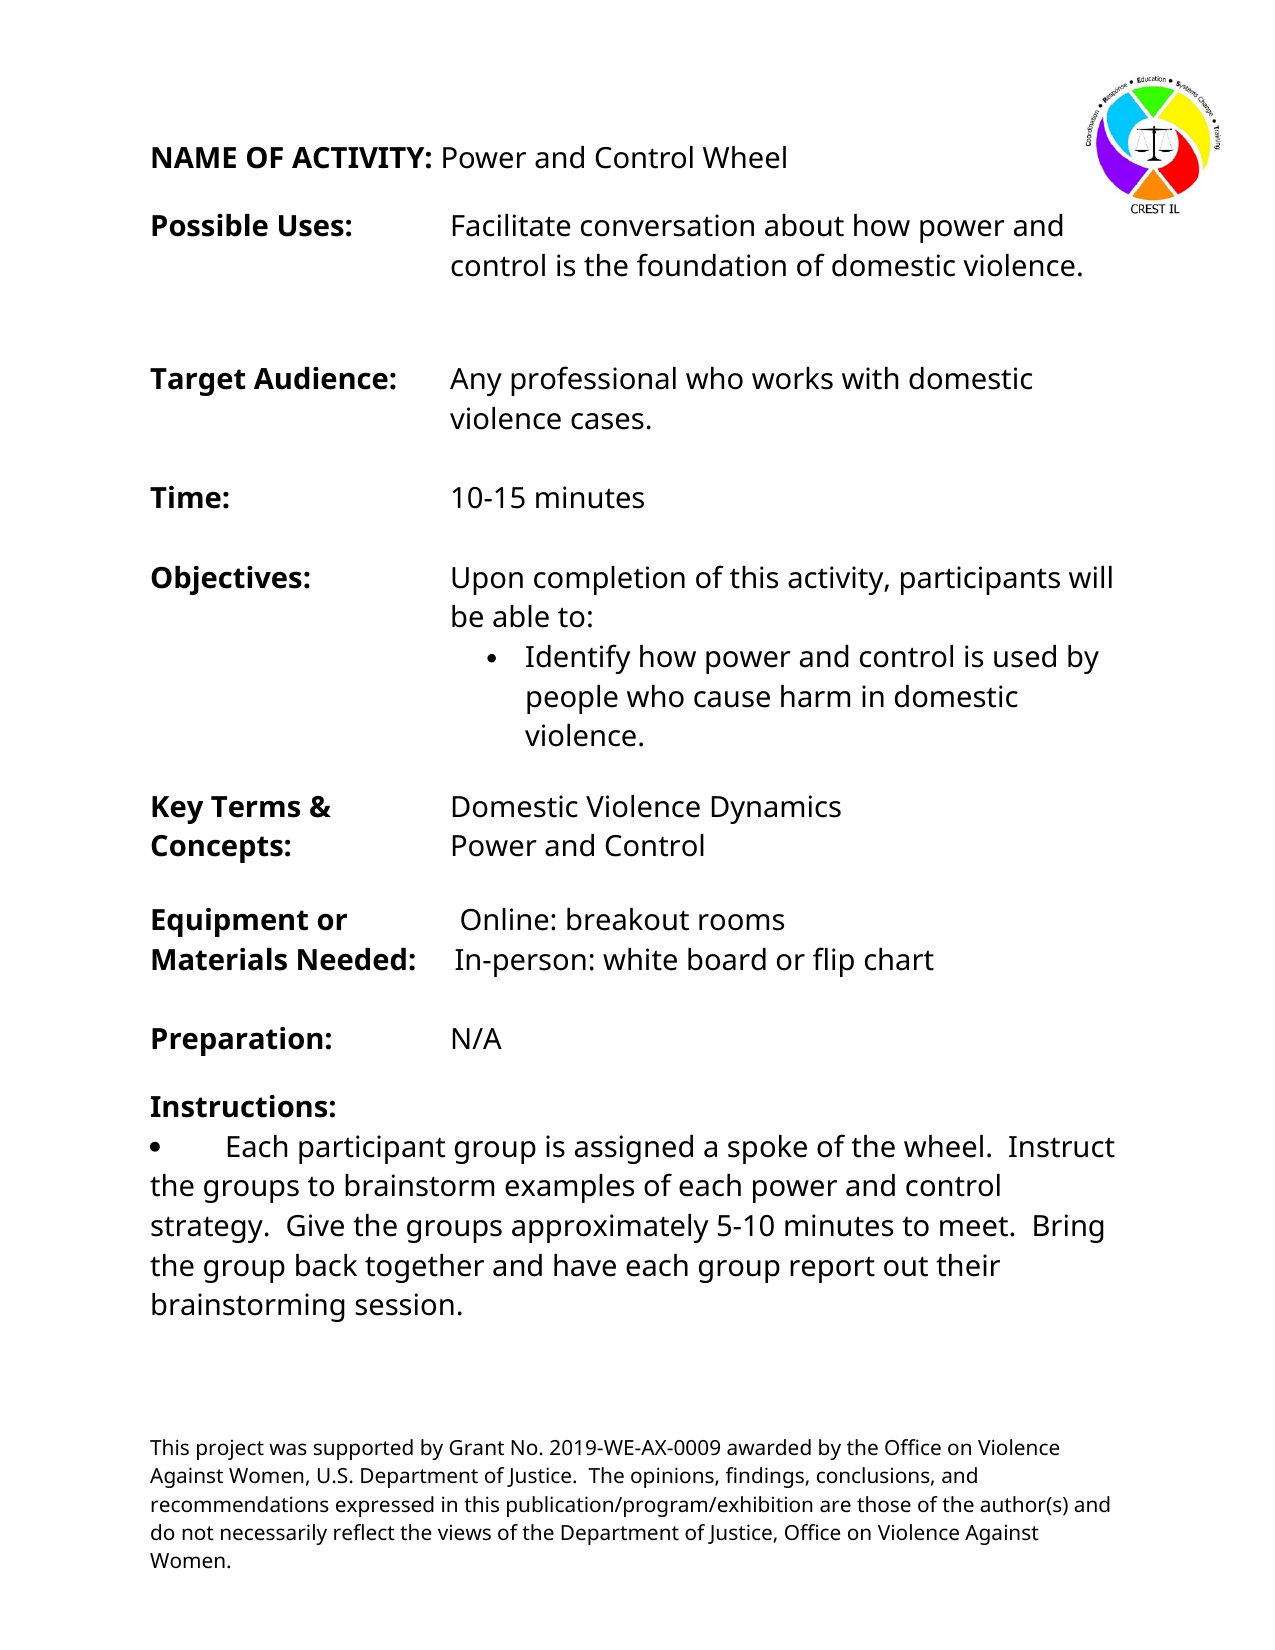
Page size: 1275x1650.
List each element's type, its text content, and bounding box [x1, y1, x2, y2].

text Equipment or Online: breakout rooms [150, 899, 1125, 939]
text Time: 10-15 minutes [150, 478, 1125, 517]
text Key Terms & Domestic Violence Dynamics [150, 786, 1125, 826]
picture [1078, 67, 1229, 218]
text Instructions: [150, 1086, 1125, 1126]
text Concepts: Power and Control [150, 826, 1125, 865]
text Target Audience: Any professional who works with domestic violence cases. [150, 358, 1125, 438]
text Objectives: Upon completion of this activity, participants will be able to: [150, 557, 1144, 636]
text Possible Uses: Facilitate conversation about how power and control is the foundation of domestic violence. [150, 205, 1125, 285]
list Each participant group is assigned a spoke of the wheel. Instruct the groups to brainstorm examples of each power and control strategy. Give the groups approximately 5-10 minutes to meet. Bring the group back together and have each group report out their brainstorming session. [150, 1126, 1125, 1324]
text Preparation: N/A [150, 1018, 1125, 1058]
list Identify how power and control is used by people who cause harm in domestic violence. [487, 636, 1144, 755]
text Materials Needed: In-person: white board or flip chart [150, 939, 1125, 979]
text NAME OF ACTIVITY: Power and Control Wheel [150, 138, 1078, 177]
